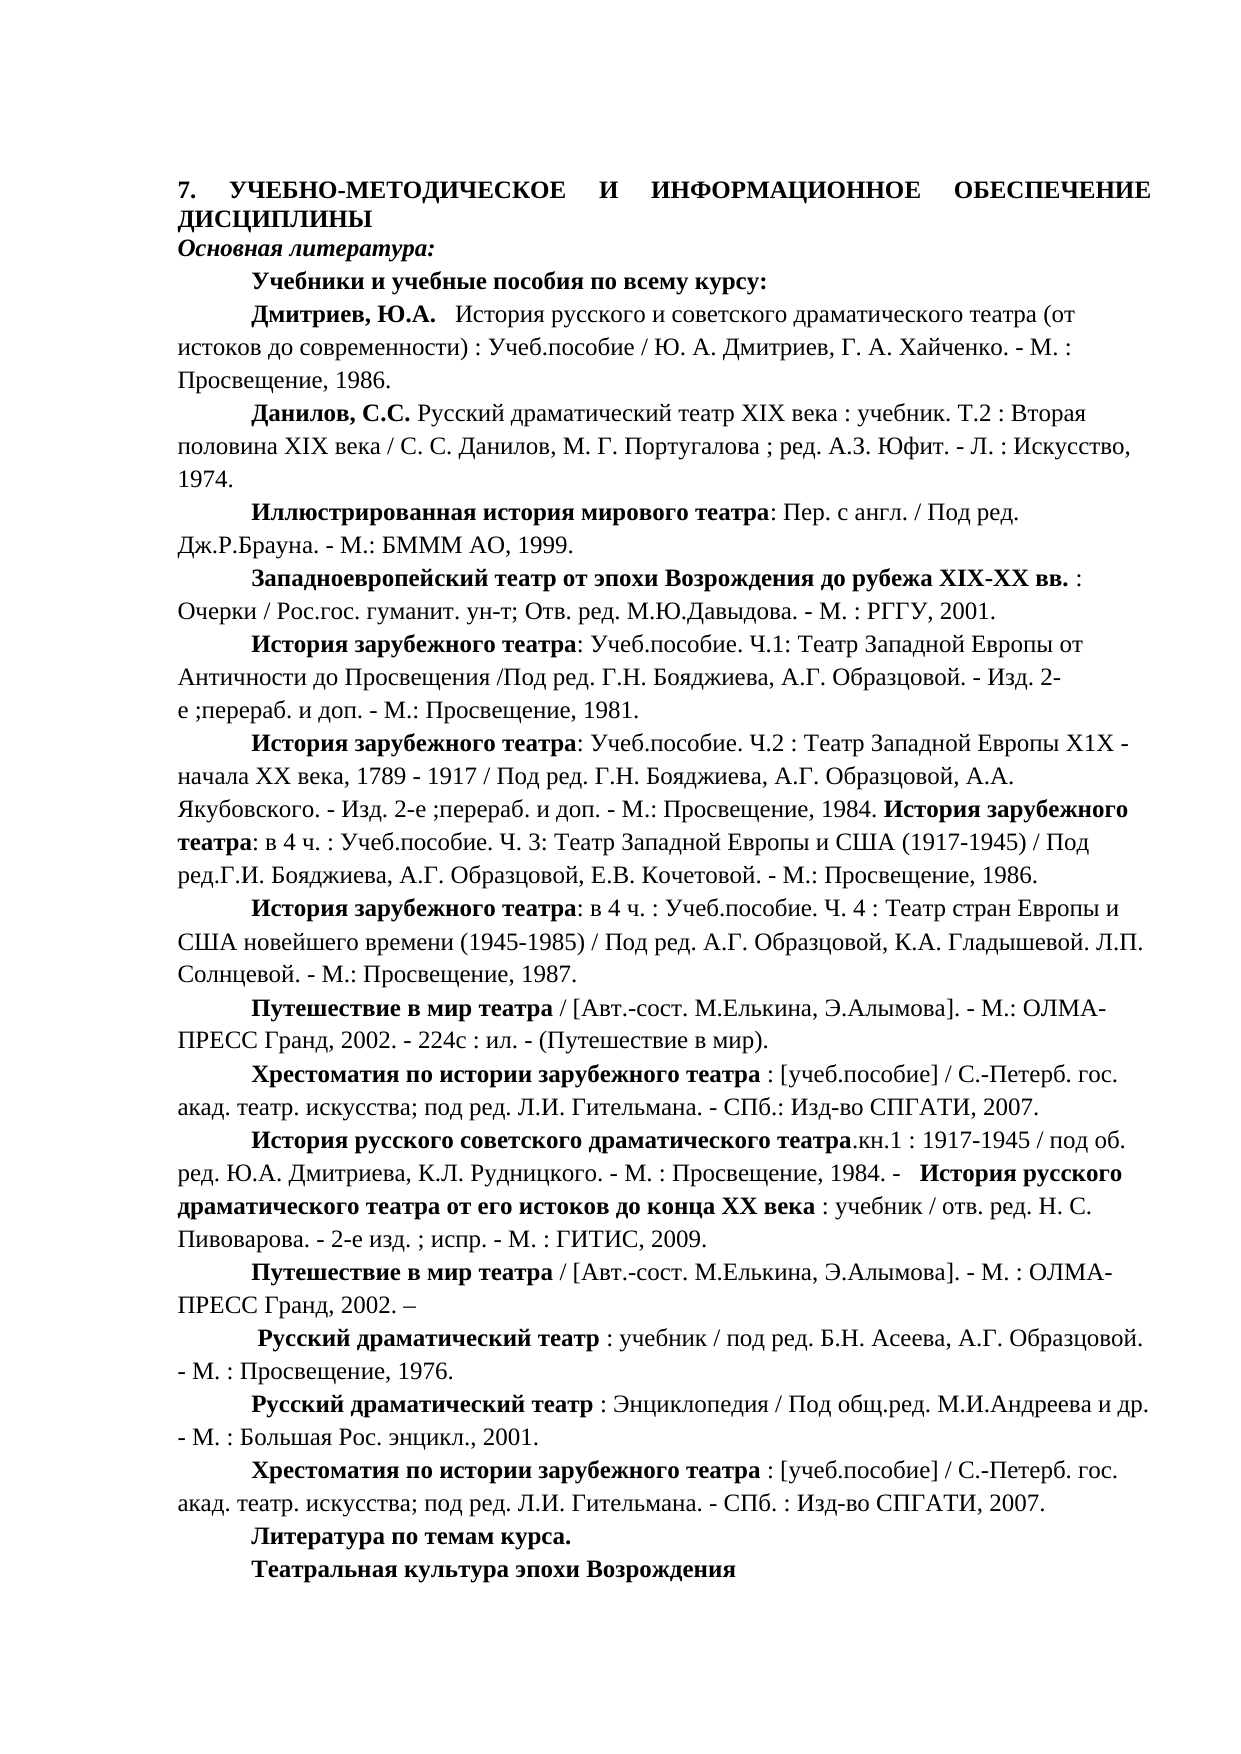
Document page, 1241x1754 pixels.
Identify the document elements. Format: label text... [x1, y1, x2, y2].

text Театральная культура эпохи Возрождения [177, 1554, 1152, 1583]
text История русского советского драматического театра.кн.1 : 1917-1945 / под об. ред. Ю.А. Дмитриева, К.Л. Рудницкого. - М. : Просвещение, 1984. - История русского драматического театра от его истоков до конца ХХ века : учебник / отв. ред. Н. С. Пивоварова. - 2-е изд. ; испр. - М. : ГИТИС, 2009. [177, 1125, 1152, 1252]
text Хрестоматия по истории зарубежного театра : [учеб.пособие] / С.-Петерб. гос. акад. театр. искусства; под ред. Л.И. Гительмана. - СПб.: Изд-во СПГАТИ, 2007. [177, 1059, 1152, 1120]
text История зарубежного театра: в 4 ч. : Учеб.пособие. Ч. 4 : Театр стран Европы и США новейшего времени (1945-1985) / Под ред. А.Г. Образцовой, К.А. Гладышевой. Л.П. Солнцевой. - М.: Просвещение, 1987. [177, 893, 1152, 988]
text Иллюстрированная история мирового театра: Пер. с англ. / Под ред. Дж.Р.Брауна. - М.: БМММ АО, 1999. [177, 497, 1152, 559]
text Путешествие в мир театра / [Авт.-сост. М.Елькина, Э.Алымова]. - М.: ОЛМА-ПРЕСС Гранд, 2002. - 224с : ил. - (Путешествие в мир). [177, 993, 1152, 1054]
text Хрестоматия по истории зарубежного театра : [учеб.пособие] / С.-Петерб. гос. акад. театр. искусства; под ред. Л.И. Гительмана. - СПб. : Изд-во СПГАТИ, 2007. [177, 1455, 1152, 1517]
text Учебники и учебные пособия по всему курсу: [177, 266, 1152, 295]
text Дмитриев, Ю.А. История русского и советского драматического театра (от истоков до современности) : Учеб.пособие / Ю. А. Дмитриев, Г. А. Хайченко. - М. : Просвещение, 1986. [177, 299, 1152, 394]
text История зарубежного театра: Учеб.пособие. Ч.1: Театр Западной Европы от Античности до Просвещения /Под ред. Г.Н. Бояджиева, А.Г. Образцовой. - Изд. 2-е ;перераб. и доп. - М.: Просвещение, 1981. [177, 629, 1152, 724]
text Западноевропейский театр от эпохи Возрождения до рубежа ХIХ-ХХ вв. : Очерки / Рос.гос. гуманит. ун-т; Отв. ред. М.Ю.Давыдова. - М. : РГГУ, 2001. [177, 563, 1152, 625]
text История зарубежного театра: Учеб.пособие. Ч.2 : Театр Западной Европы Х1Х - начала ХХ века, 1789 - 1917 / Под ред. Г.Н. Бояджиева, А.Г. Образцовой, А.А. Якубовского. - Изд. 2-е ;перераб. и доп. - М.: Просвещение, 1984. История зарубежного театра: в 4 ч. : Учеб.пособие. Ч. 3: Театр Западной Европы и США (1917-1945) / Под ред.Г.И. Бояджиева, А.Г. Образцовой, Е.В. Кочетовой. - М.: Просвещение, 1986. [177, 728, 1152, 889]
text Путешествие в мир театра / [Авт.-сост. М.Елькина, Э.Алымова]. - М. : ОЛМА-ПРЕСС Гранд, 2002. – [177, 1257, 1152, 1318]
text Русский драматический театр : учебник / под ред. Б.Н. Асеева, А.Г. Образцовой. - М. : Просвещение, 1976. [177, 1323, 1152, 1384]
text Основная литература: [177, 233, 1152, 262]
text 7. УЧЕБНО-МЕТОДИЧЕСКОЕ И ИНФОРМАЦИОННОЕ ОБЕСПЕЧЕНИЕ ДИСЦИПЛИНЫ [177, 176, 1152, 233]
text Русский драматический театр : Энциклопедия / Под общ.ред. М.И.Андреева и др. - М. : Большая Рос. энцикл., 2001. [177, 1389, 1152, 1451]
text Литература по темам курса. [177, 1521, 1152, 1550]
text Данилов, С.С. Русский драматический театр XIX века : учебник. Т.2 : Вторая половина XIX века / С. С. Данилов, М. Г. Португалова ; ред. А.З. Юфит. - Л. : Искусство, 1974. [177, 398, 1152, 493]
